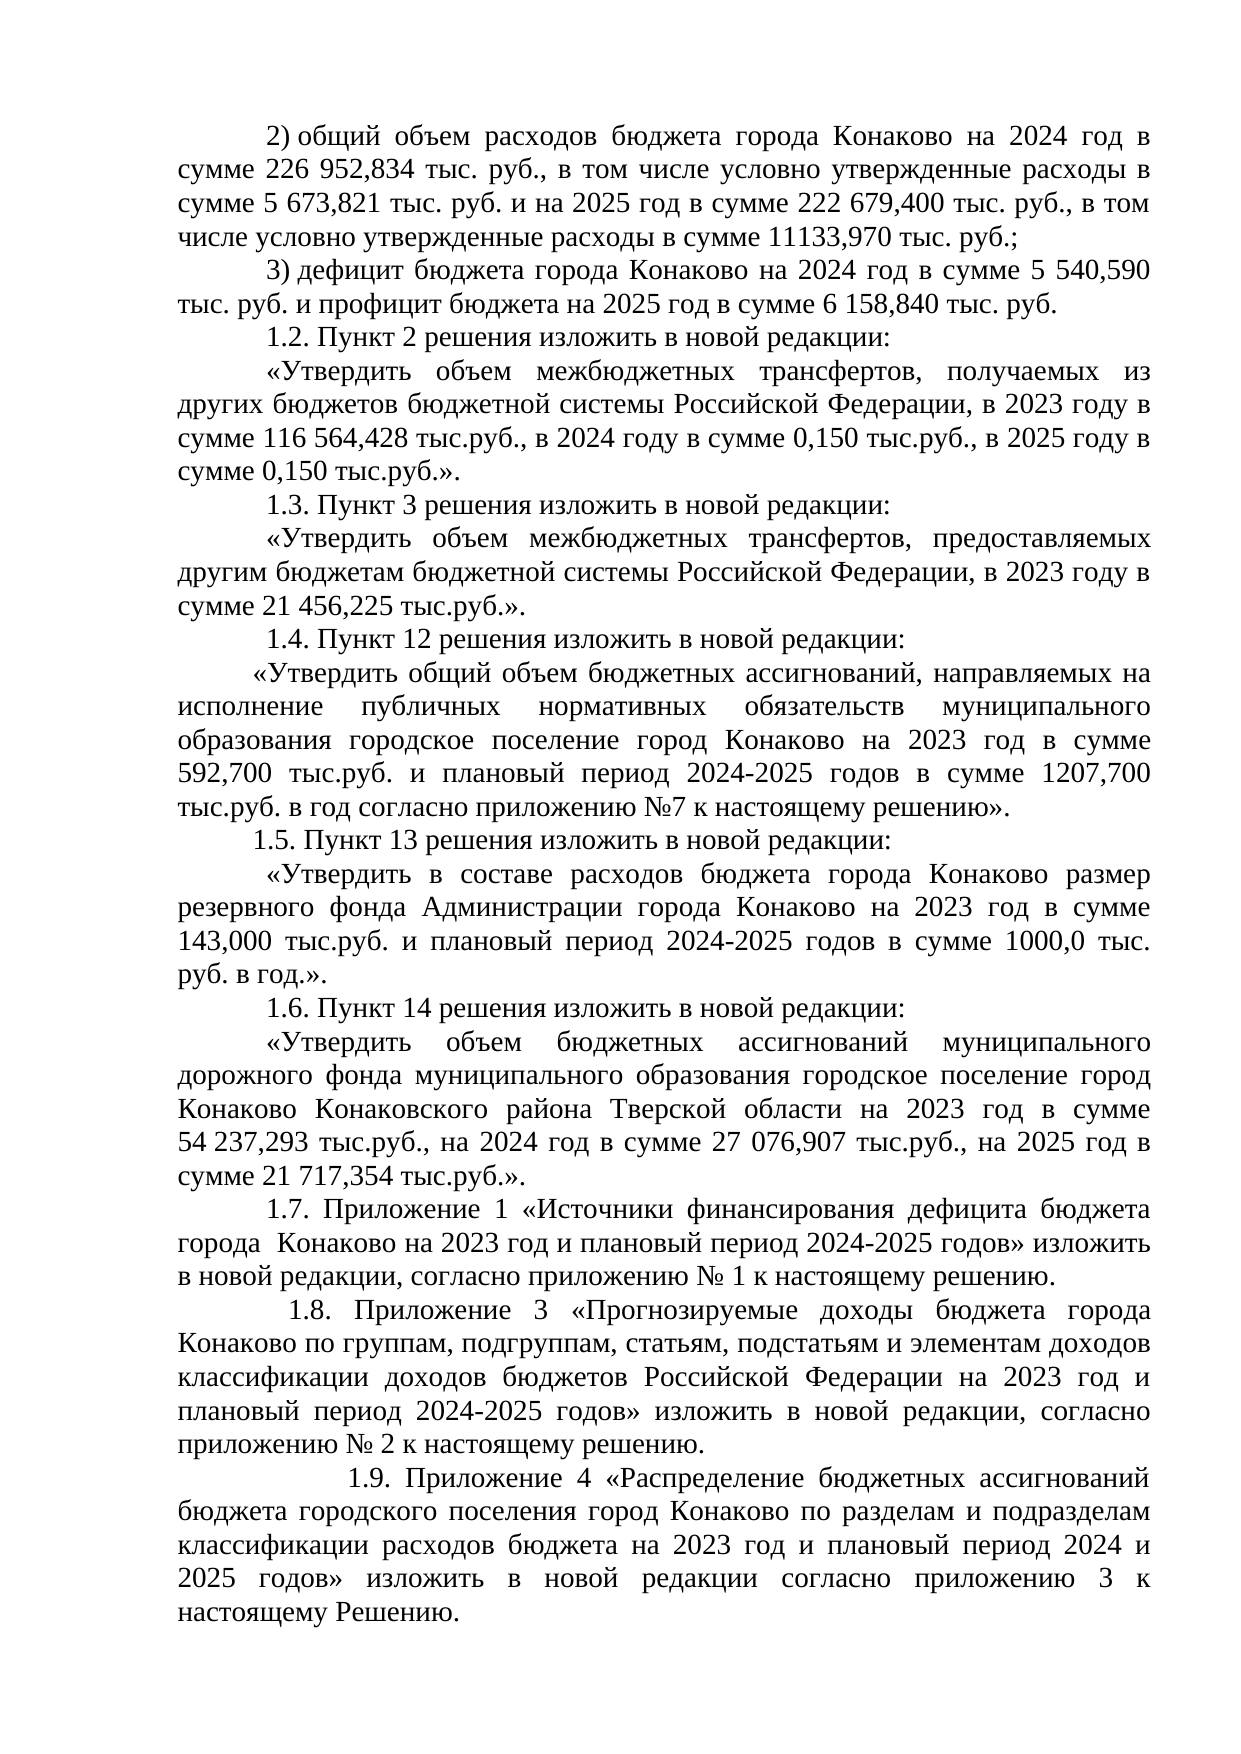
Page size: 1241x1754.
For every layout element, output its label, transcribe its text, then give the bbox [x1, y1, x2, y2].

text «Утвердить объем межбюджетных трансфертов, получаемых из других бюджетов бюджетной системы Российской Федерации, в 2023 году в сумме 116 564,428 тыс.руб., в 2024 году в сумме 0,150 тыс.руб., в 2025 году в сумме 0,150 тыс.руб.». [177, 353, 1152, 487]
text 2) общий объем расходов бюджета города Конаково на 2024 год в сумме 226 952,834 тыс. руб., в том числе условно утвержденные расходы в сумме 5 673,821 тыс. руб. и на 2025 год в сумме 222 679,400 тыс. руб., в том числе условно утвержденные расходы в сумме 11133,970 тыс. руб.; [177, 118, 1152, 252]
text 1.4. Пункт 12 решения изложить в новой редакции: [177, 621, 1152, 655]
text «Утвердить общий объем бюджетных ассигнований, направляемых на исполнение публичных нормативных обязательств муниципального образования городское поселение город Конаково на 2023 год в сумме 592,700 тыс.руб. и плановый период 2024-2025 годов в сумме 1207,700 тыс.руб. в год согласно приложению №7 к настоящему решению». [177, 655, 1152, 822]
text 1.9. Приложение 4 «Распределение бюджетных ассигнований бюджета городского поселения город Конаково по разделам и подразделам классификации расходов бюджета на 2023 год и плановый период 2024 и 2025 годов» изложить в новой редакции согласно приложению 3 к настоящему Решению. [177, 1460, 1152, 1627]
text «Утвердить объем бюджетных ассигнований муниципального дорожного фонда муниципального образования городское поселение город Конаково Конаковского района Тверской области на 2023 год в сумме 54 237,293 тыс.руб., на 2024 год в сумме 27 076,907 тыс.руб., на 2025 год в сумме 21 717,354 тыс.руб.». [177, 1024, 1152, 1191]
text «Утвердить в составе расходов бюджета города Конаково размер резервного фонда Администрации города Конаково на 2023 год в сумме 143,000 тыс.руб. и плановый период 2024-2025 годов в сумме 1000,0 тыс. руб. в год.». [177, 856, 1152, 990]
text «Утвердить объем межбюджетных трансфертов, предоставляемых другим бюджетам бюджетной системы Российской Федерации, в 2023 году в сумме 21 456,225 тыс.руб.». [177, 521, 1152, 621]
text 3) дефицит бюджета города Конаково на 2024 год в сумме 5 540,590 тыс. руб. и профицит бюджета на 2025 год в сумме 6 158,840 тыс. руб. [177, 252, 1152, 319]
text 1.5. Пункт 13 решения изложить в новой редакции: [177, 822, 1152, 856]
text 1.3. Пункт 3 решения изложить в новой редакции: [177, 487, 1152, 521]
text 1.2. Пункт 2 решения изложить в новой редакции: [177, 319, 1152, 353]
text 1.8. Приложение 3 «Прогнозируемые доходы бюджета города Конаково по группам, подгруппам, статьям, подстатьям и элементам доходов классификации доходов бюджетов Российской Федерации на 2023 год и плановый период 2024-2025 годов» изложить в новой редакции, согласно приложению № 2 к настоящему решению. [177, 1292, 1152, 1460]
text 1.6. Пункт 14 решения изложить в новой редакции: [177, 990, 1152, 1024]
text 1.7. Приложение 1 «Источники финансирования дефицита бюджета города Конаково на 2023 год и плановый период 2024-2025 годов» изложить в новой редакции, согласно приложению № 1 к настоящему решению. [177, 1191, 1152, 1292]
